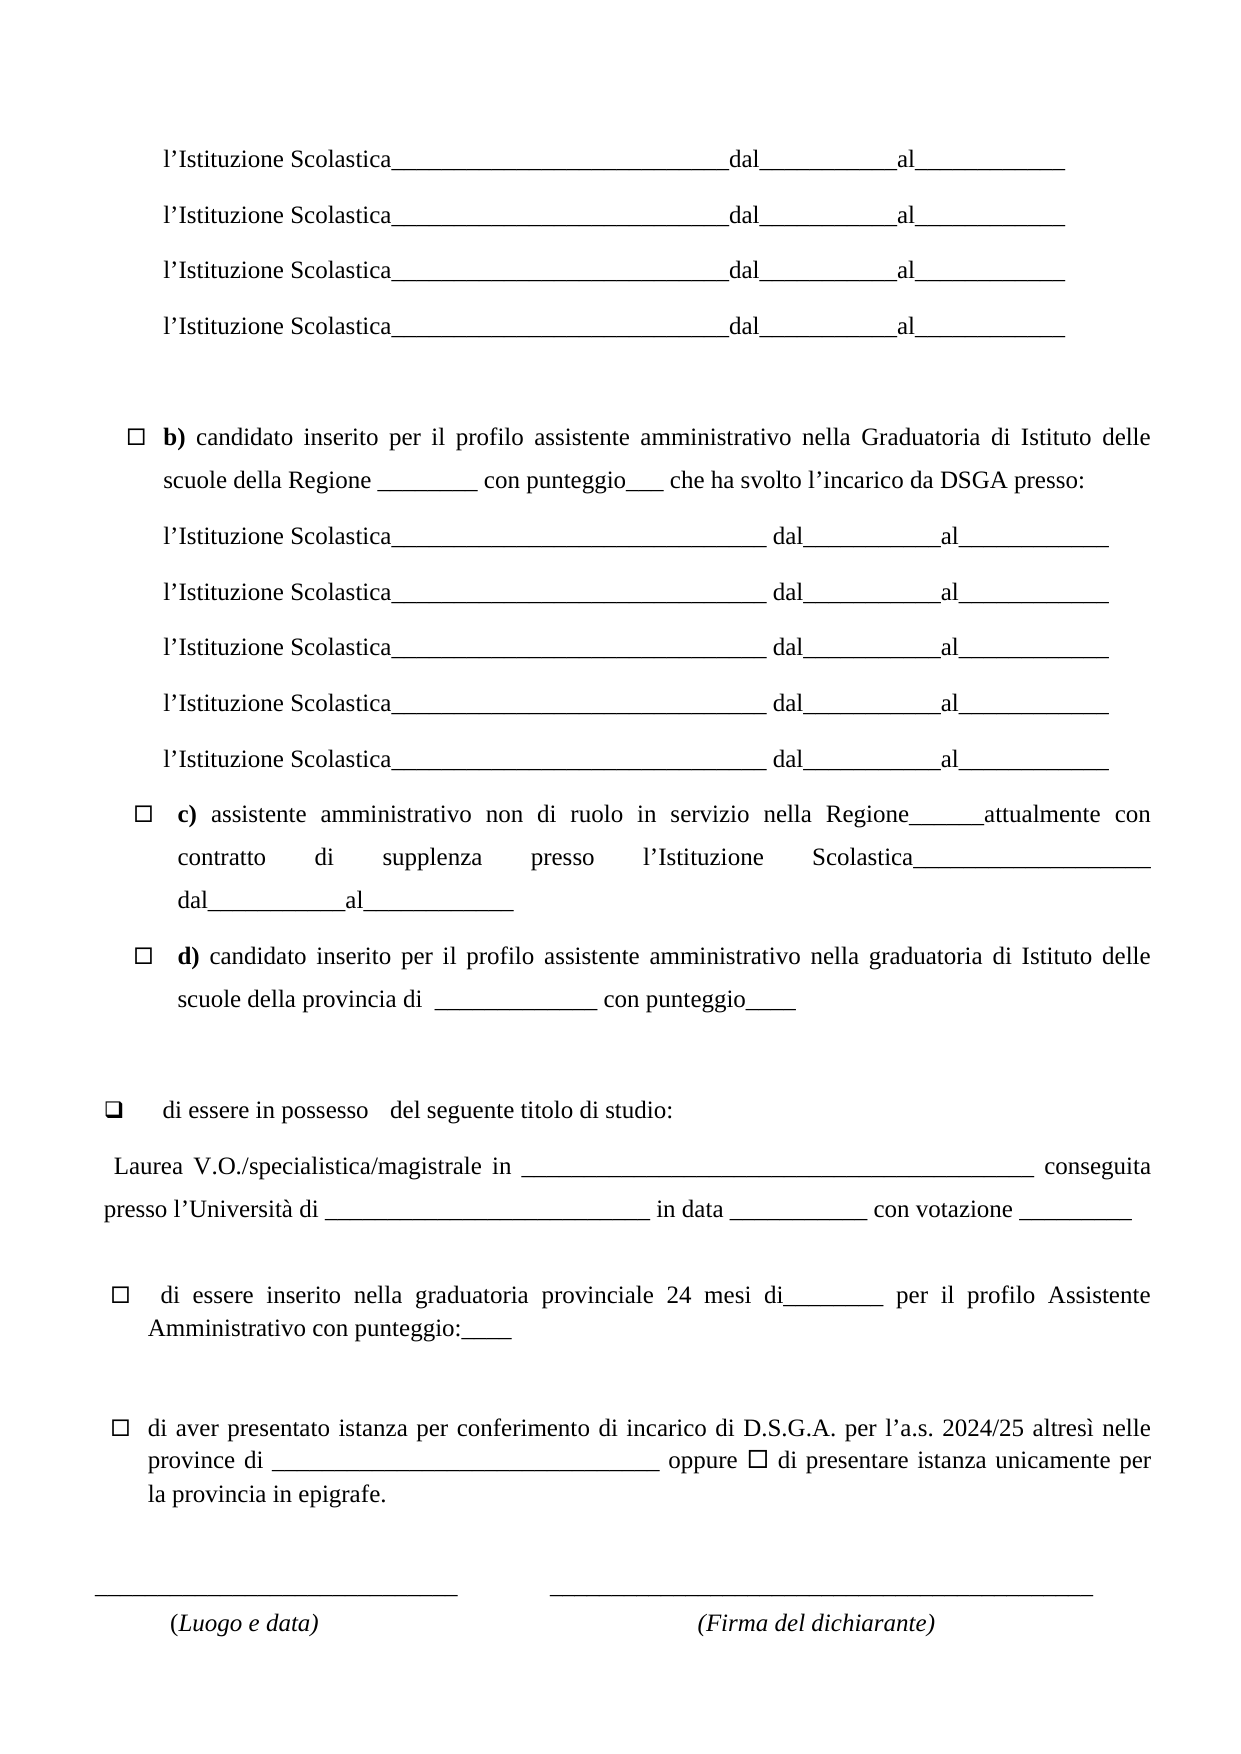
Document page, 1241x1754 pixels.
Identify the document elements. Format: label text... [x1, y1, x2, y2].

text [163, 144, 1152, 173]
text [163, 200, 1152, 229]
list di aver presentato istanza per conferimento di incarico di D.S.G.A. per l’a.s. 2024/25 altresì nelle province di _______________________________ oppure di presentare istanza unicamente per la provincia in epigrafe. [110, 1413, 1152, 1507]
list di essere inserito nella graduatoria provinciale 24 mesi di________ per il profilo Assistente Amministrativo con punteggio:____ [110, 1281, 1152, 1342]
text l’Istituzione Scolastica______________________________ dal___________al____________ [163, 744, 1152, 772]
list c) assistente amministrativo non di ruolo in servizio nella Regione______attualmente con contratto di supplenza presso l’Istituzione Scolastica___________________ dal___________al____________ [133, 799, 1152, 914]
list di essere in possesso del seguente titolo di studio: [103, 1096, 1152, 1124]
text l’Istituzione Scolastica______________________________ dal___________al____________ [163, 521, 1152, 550]
text l’Istituzione Scolastica______________________________ dal___________al____________ [163, 632, 1152, 661]
text _____________________________ [89, 1570, 1152, 1598]
text (Luogo e data) (Firma del dichiarante) [89, 1611, 1152, 1636]
text l’Istituzione Scolastica___________________________dal___________al____________ [163, 256, 1152, 284]
text l’Istituzione Scolastica______________________________ dal___________al____________ [163, 688, 1152, 717]
list Laurea V.O./specialistica/magistrale in _________________________________________ conseguita presso l’Università di __________________________ in data ___________ con votazione _________ [103, 1151, 1152, 1223]
list d) candidato inserito per il profilo assistente amministrativo nella graduatoria di Istituto delle scuole della provincia di _____________ con punteggio____ [133, 941, 1152, 1013]
text l’Istituzione Scolastica______________________________ dal___________al____________ [163, 577, 1152, 606]
text l’Istituzione Scolastica___________________________dal___________al____________ [163, 311, 1152, 340]
list b) candidato inserito per il profilo assistente amministrativo nella Graduatoria di Istituto delle scuole della Regione ________ con punteggio___ che ha svolto l’incarico da DSGA presso: [126, 422, 1152, 494]
